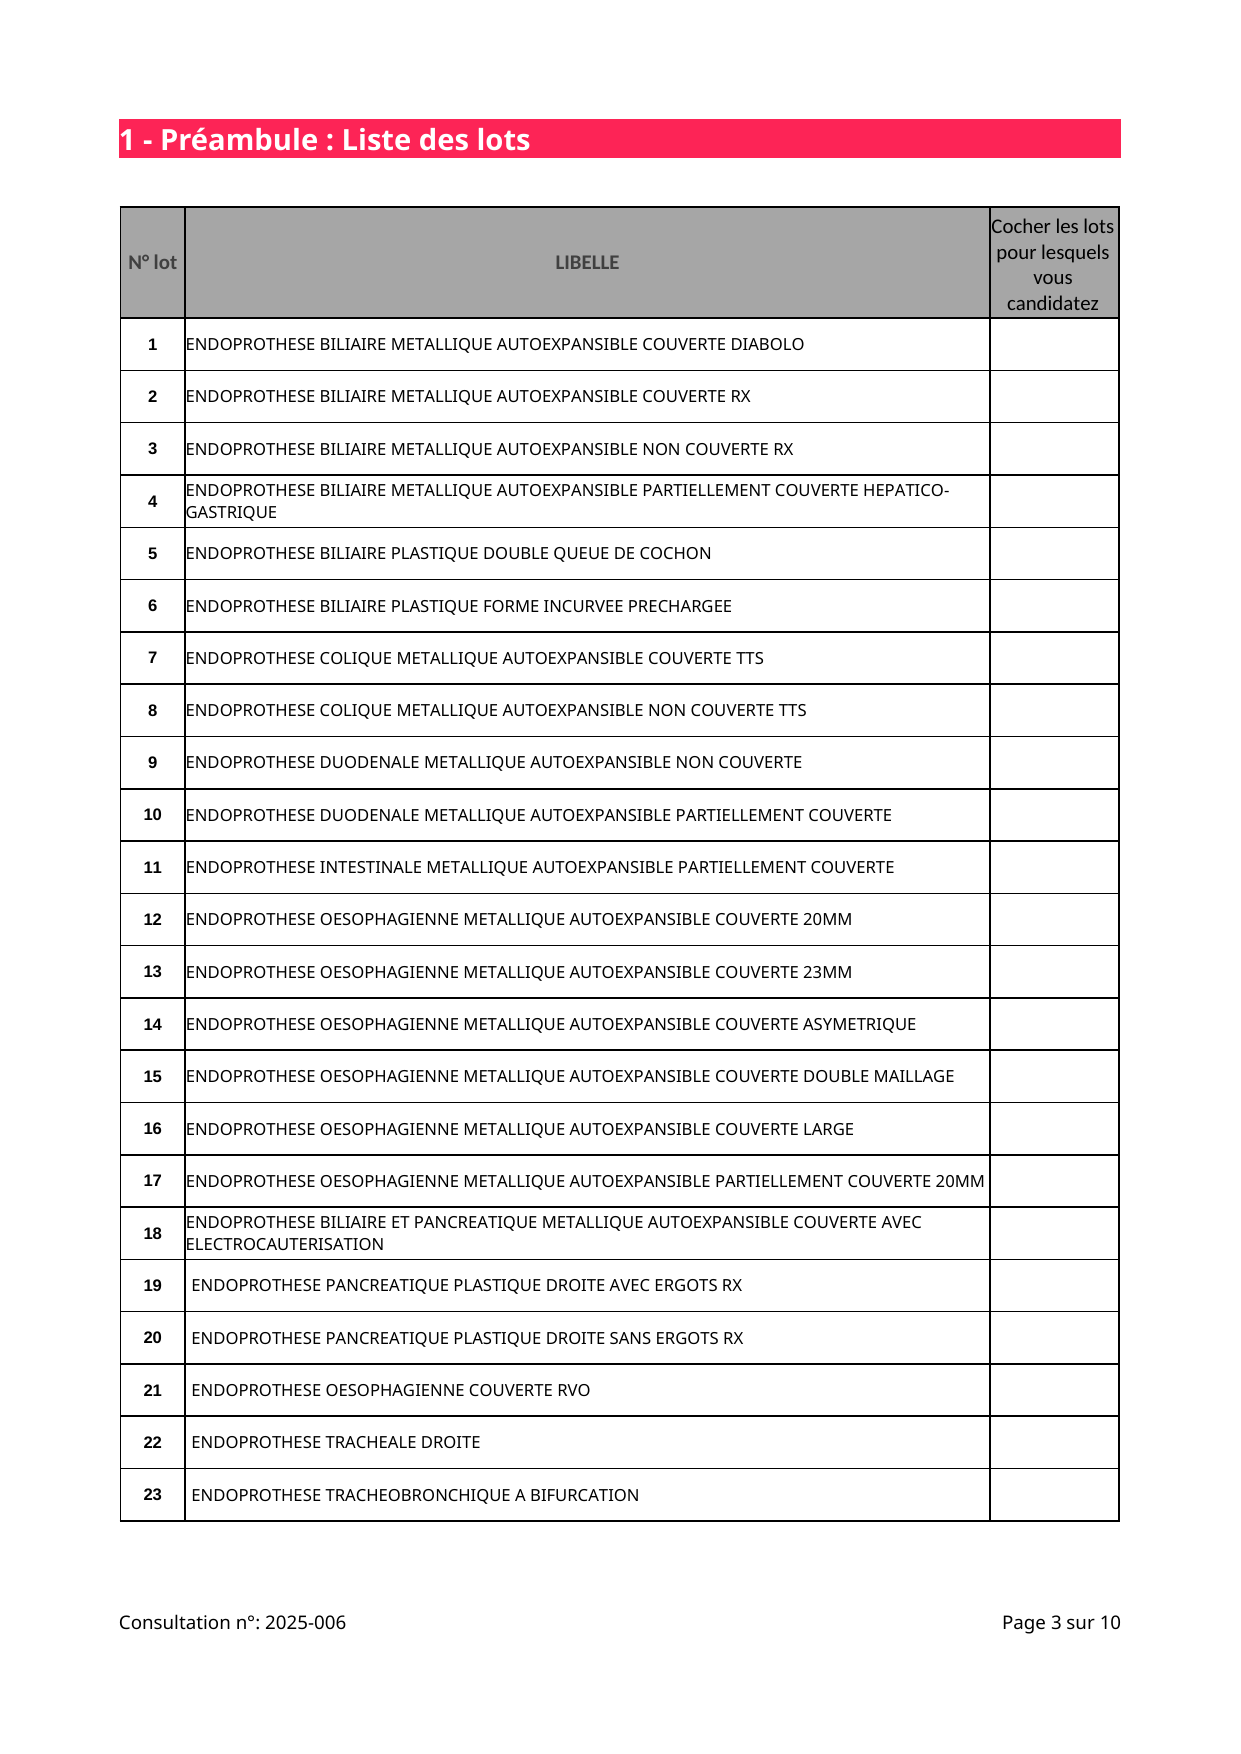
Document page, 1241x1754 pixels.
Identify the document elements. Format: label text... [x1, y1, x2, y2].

table_cell ENDOPROTHESE BILIAIRE PLASTIQUE DOUBLE QUEUE DE COCHON [186, 528, 989, 579]
table_cell 13 [121, 946, 184, 997]
table_cell ENDOPROTHESE BILIAIRE ET PANCREATIQUE METALLIQUE AUTOEXPANSIBLE COUVERTE AVEC ELECTROCAUTERISATION [186, 1208, 989, 1258]
table_cell 18 [121, 1208, 184, 1258]
table_cell 8 [121, 685, 184, 736]
table_cell 11 [121, 842, 184, 892]
table_cell [991, 1260, 1118, 1311]
table_cell [991, 1417, 1118, 1468]
table_cell ENDOPROTHESE PANCREATIQUE PLASTIQUE DROITE SANS ERGOTS RX [186, 1312, 989, 1363]
table_cell 17 [121, 1156, 184, 1206]
table_cell ENDOPROTHESE OESOPHAGIENNE METALLIQUE AUTOEXPANSIBLE COUVERTE 23MM [186, 946, 989, 997]
table_cell [991, 737, 1118, 788]
table_cell ENDOPROTHESE INTESTINALE METALLIQUE AUTOEXPANSIBLE PARTIELLEMENT COUVERTE [186, 842, 989, 892]
table_cell 19 [121, 1260, 184, 1311]
table_cell [991, 894, 1118, 945]
table_cell [991, 685, 1118, 736]
table_header Cocher les lots pour lesquels vous candidatez [991, 208, 1118, 317]
table_cell [991, 423, 1118, 474]
table_cell 6 [121, 580, 184, 631]
table_cell [991, 319, 1118, 369]
table_cell [991, 999, 1118, 1049]
table_cell 22 [121, 1417, 184, 1468]
table_cell ENDOPROTHESE OESOPHAGIENNE METALLIQUE AUTOEXPANSIBLE COUVERTE ASYMETRIQUE [186, 999, 989, 1049]
table_cell [991, 580, 1118, 631]
table_cell ENDOPROTHESE OESOPHAGIENNE METALLIQUE AUTOEXPANSIBLE COUVERTE 20MM [186, 894, 989, 945]
table_cell [991, 371, 1118, 422]
table_cell ENDOPROTHESE DUODENALE METALLIQUE AUTOEXPANSIBLE PARTIELLEMENT COUVERTE [186, 790, 989, 840]
table_cell [991, 1051, 1118, 1102]
table_cell ENDOPROTHESE BILIAIRE METALLIQUE AUTOEXPANSIBLE NON COUVERTE RX [186, 423, 989, 474]
table_cell ENDOPROTHESE OESOPHAGIENNE METALLIQUE AUTOEXPANSIBLE PARTIELLEMENT COUVERTE 20MM [186, 1156, 989, 1206]
table_cell 10 [121, 790, 184, 840]
table_header LIBELLE [186, 208, 989, 317]
table_cell [991, 842, 1118, 892]
table_cell 1 [121, 319, 184, 369]
table_cell [991, 476, 1118, 526]
table_cell 15 [121, 1051, 184, 1102]
table_cell [991, 1103, 1118, 1154]
table_cell [991, 1156, 1118, 1206]
table_cell ENDOPROTHESE OESOPHAGIENNE METALLIQUE AUTOEXPANSIBLE COUVERTE LARGE [186, 1103, 989, 1154]
table_cell ENDOPROTHESE TRACHEALE DROITE [186, 1417, 989, 1468]
table_cell 7 [121, 633, 184, 683]
table_cell [991, 633, 1118, 683]
table_cell 12 [121, 894, 184, 945]
table_cell 14 [121, 999, 184, 1049]
table_cell ENDOPROTHESE COLIQUE METALLIQUE AUTOEXPANSIBLE COUVERTE TTS [186, 633, 989, 683]
table_cell ENDOPROTHESE TRACHEOBRONCHIQUE A BIFURCATION [186, 1469, 989, 1520]
table_cell ENDOPROTHESE BILIAIRE PLASTIQUE FORME INCURVEE PRECHARGEE [186, 580, 989, 631]
table_cell 2 [121, 371, 184, 422]
table_cell [991, 1208, 1118, 1258]
table_cell ENDOPROTHESE OESOPHAGIENNE METALLIQUE AUTOEXPANSIBLE COUVERTE DOUBLE MAILLAGE [186, 1051, 989, 1102]
table_cell 3 [121, 423, 184, 474]
table_cell [991, 790, 1118, 840]
table_cell 4 [121, 476, 184, 526]
table_cell [991, 1365, 1118, 1415]
table_cell ENDOPROTHESE BILIAIRE METALLIQUE AUTOEXPANSIBLE COUVERTE RX [186, 371, 989, 422]
table_cell ENDOPROTHESE BILIAIRE METALLIQUE AUTOEXPANSIBLE PARTIELLEMENT COUVERTE HEPATICO-GASTRIQUE [186, 476, 989, 526]
table_cell [991, 1312, 1118, 1363]
table_header N° lot [121, 208, 184, 317]
table_cell ENDOPROTHESE DUODENALE METALLIQUE AUTOEXPANSIBLE NON COUVERTE [186, 737, 989, 788]
table_cell ENDOPROTHESE OESOPHAGIENNE COUVERTE RVO [186, 1365, 989, 1415]
table_cell 9 [121, 737, 184, 788]
table_cell 21 [121, 1365, 184, 1415]
table_cell 5 [121, 528, 184, 579]
table_cell 23 [121, 1469, 184, 1520]
table_cell 16 [121, 1103, 184, 1154]
table_cell [991, 528, 1118, 579]
table_cell 20 [121, 1312, 184, 1363]
table_cell [991, 946, 1118, 997]
subtitle 1 - Préambule : Liste des lots [119, 119, 1121, 158]
table_cell ENDOPROTHESE BILIAIRE METALLIQUE AUTOEXPANSIBLE COUVERTE DIABOLO [186, 319, 989, 369]
table_cell [991, 1469, 1118, 1520]
table_cell ENDOPROTHESE PANCREATIQUE PLASTIQUE DROITE AVEC ERGOTS RX [186, 1260, 989, 1311]
table_cell ENDOPROTHESE COLIQUE METALLIQUE AUTOEXPANSIBLE NON COUVERTE TTS [186, 685, 989, 736]
